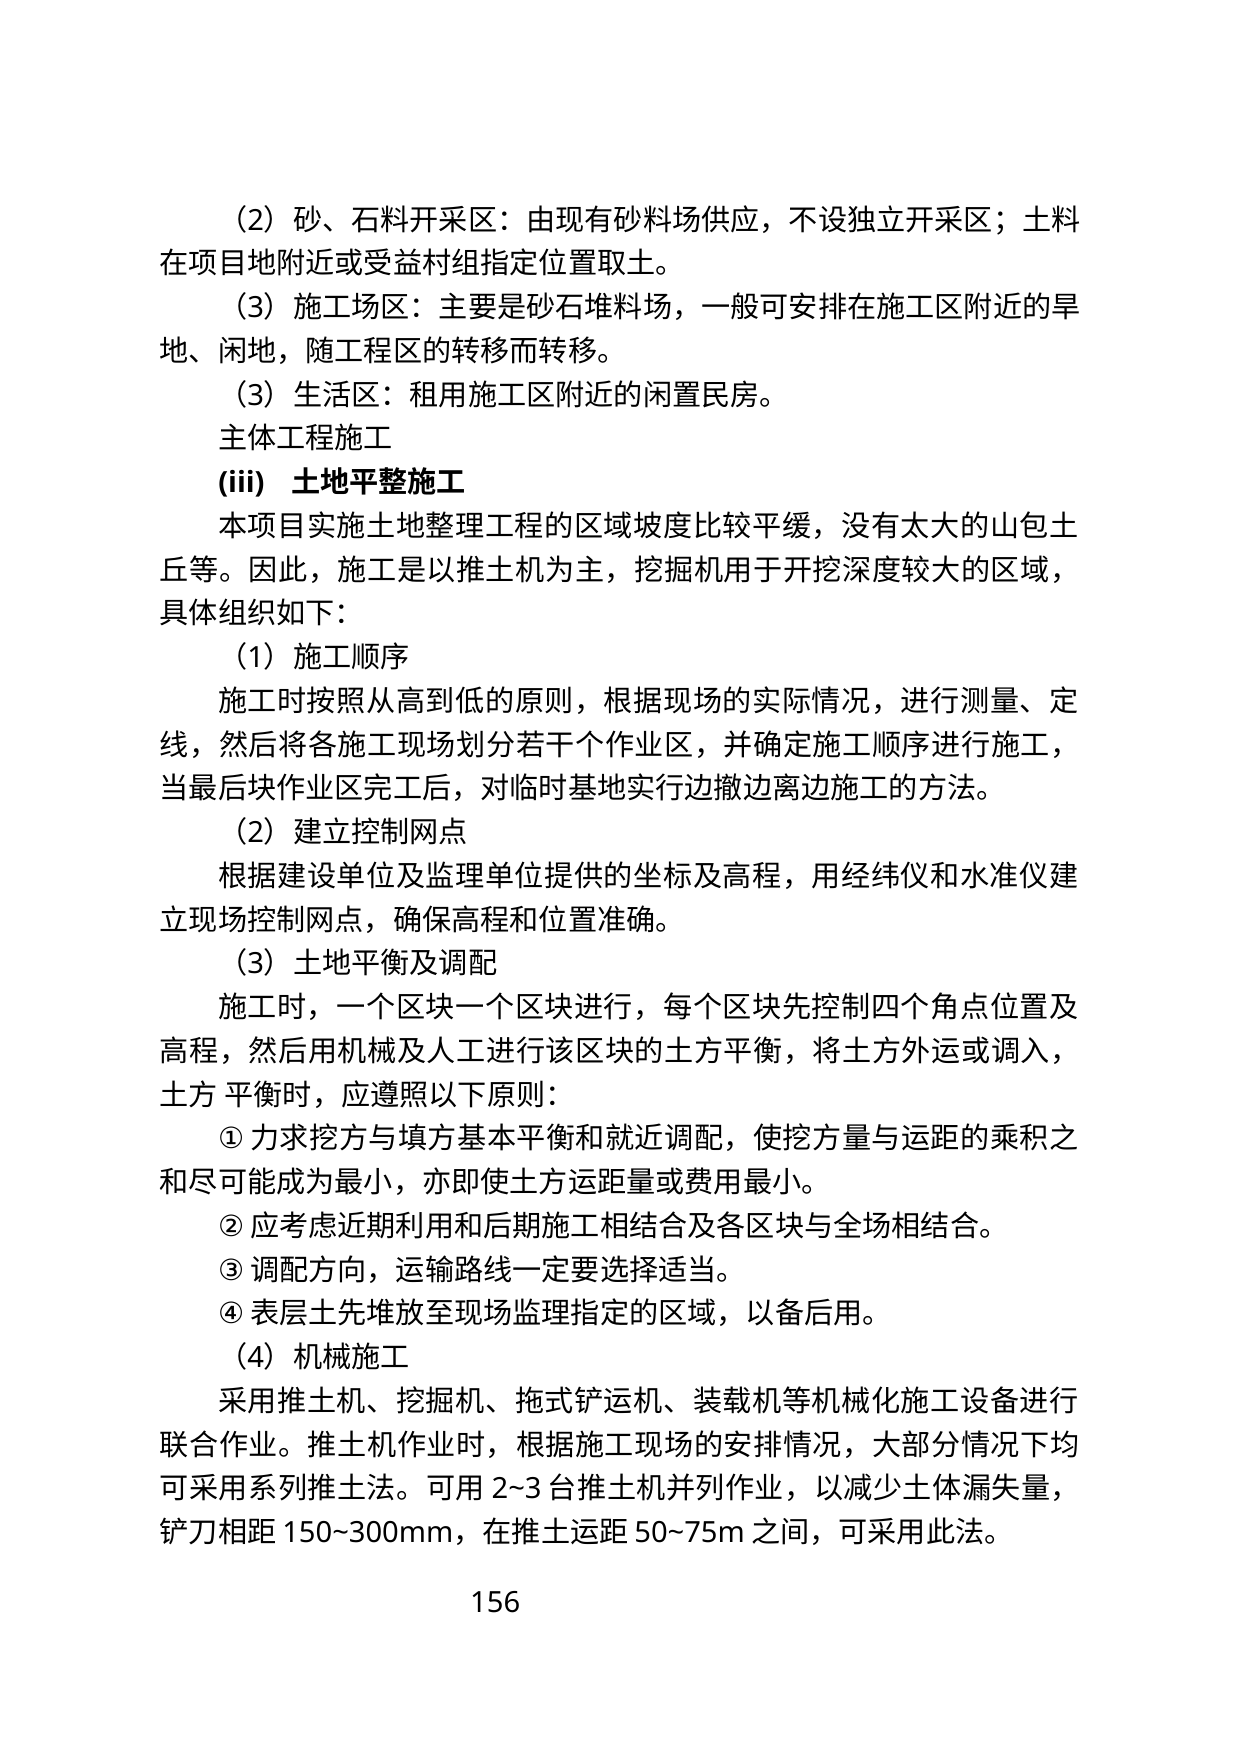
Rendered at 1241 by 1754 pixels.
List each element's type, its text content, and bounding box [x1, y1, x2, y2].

list 土地平整施工 [159, 458, 1081, 501]
text （1）施工顺序 [159, 633, 1081, 676]
text （2）砂、石料开采区：由现有砂料场供应，不设独立开采区；土料在项目地附近或受益村组指定位置取土。 [159, 195, 1081, 283]
text 采用推土机、挖掘机、拖式铲运机、装载机等机械化施工设备进行联合作业。推土机作业时，根据施工现场的安排情况，大部分情况下均可采用系列推土法。可用2~3台推土机并列作业，以减少土体漏失量，铲刀相距150~300mm，在推土运距50~75m之间，可采用此法。 [159, 1376, 1081, 1551]
text （3）施工场区：主要是砂石堆料场，一般可安排在施工区附近的旱地、闲地，随工程区的转移而转移。 [159, 283, 1081, 370]
text ④表层土先堆放至现场监理指定的区域，以备后用。 [159, 1289, 1081, 1333]
text 主体工程施工 [159, 414, 1081, 458]
text （3）土地平衡及调配 [159, 939, 1081, 983]
text ①力求挖方与填方基本平衡和就近调配，使挖方量与运距的乘积之和尽可能成为最小，亦即使土方运距量或费用最小。 [159, 1114, 1081, 1201]
text （4）机械施工 [159, 1333, 1081, 1376]
text 施工时，一个区块一个区块进行，每个区块先控制四个角点位置及高程，然后用机械及人工进行该区块的土方平衡，将土方外运或调入，土方 平衡时，应遵照以下原则： [159, 983, 1081, 1114]
text （3）生活区：租用施工区附近的闲置民房。 [159, 370, 1081, 414]
text （2）建立控制网点 [159, 808, 1081, 851]
text 本项目实施土地整理工程的区域坡度比较平缓，没有太大的山包土 丘等。因此，施工是以推土机为主，挖掘机用于开挖深度较大的区域，具体组织如下： [159, 501, 1081, 633]
text 根据建设单位及监理单位提供的坐标及高程，用经纬仪和水准仪建立现场控制网点，确保高程和位置准确。 [159, 851, 1081, 939]
text ②应考虑近期利用和后期施工相结合及各区块与全场相结合。 [159, 1201, 1081, 1245]
text 施工时按照从高到低的原则，根据现场的实际情况，进行测量、定线，然后将各施工现场划分若干个作业区，并确定施工顺序进行施工，当最后块作业区完工后，对临时基地实行边撤边离边施工的方法。 [159, 676, 1081, 808]
text ③调配方向，运输路线一定要选择适当。 [159, 1245, 1081, 1289]
